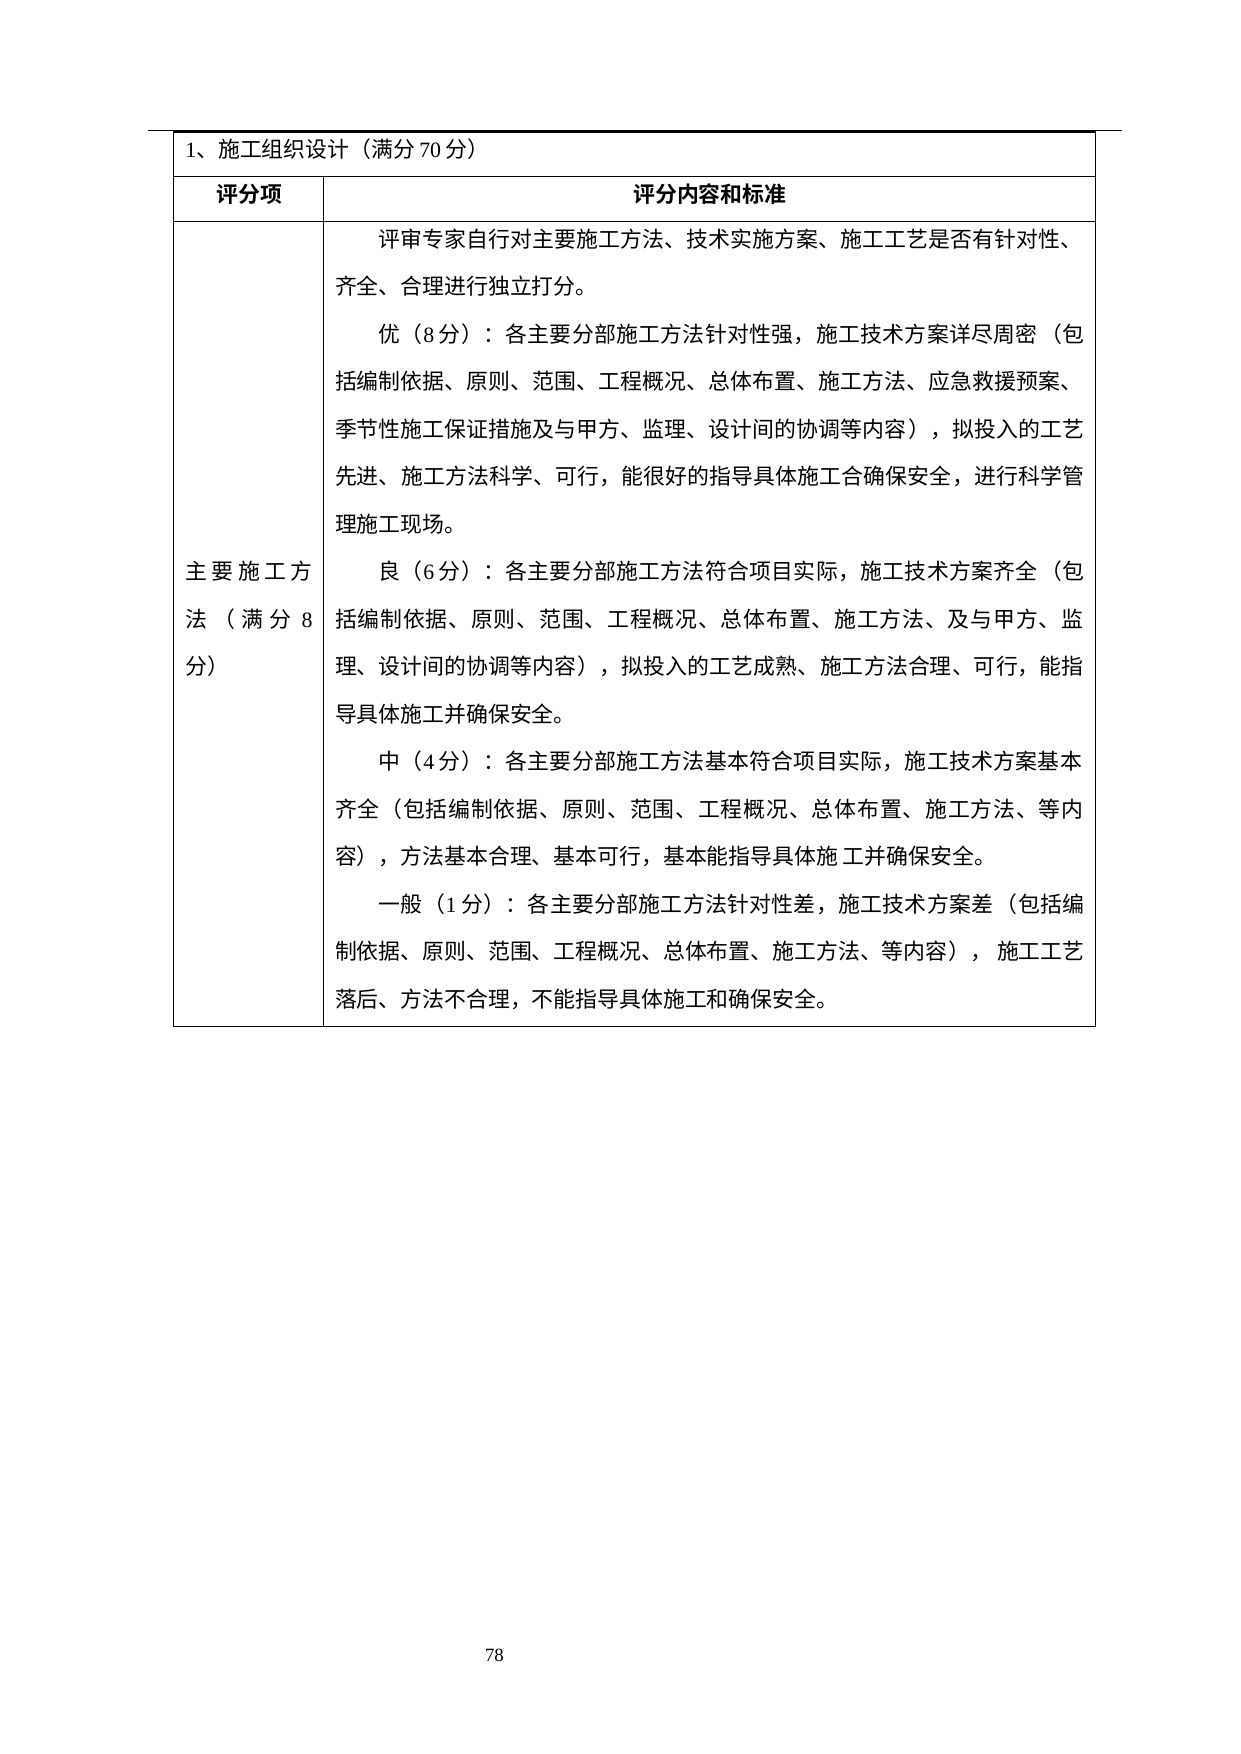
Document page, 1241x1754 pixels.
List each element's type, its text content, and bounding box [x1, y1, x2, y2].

table_cell 1、施工组织设计（满分70分） [174, 133, 1095, 176]
table_cell 评审专家自行对主要施工方法、技术实施方案、施工工艺是否有针对性、齐全、合理进行独立打分。 优（8分）：各主要分部施工方法针对性强，施工技术方案详尽周密（包括编制依据、原则、范围、工程概况、总体布置、施工方法、应急救援预案、季节性施工保证措施及与甲方、监理、设计间的协调等内容），拟投入的工艺先进、施工方法科学、可行，能很好的指导具体施工合确保安全，进行科学管理施工现场。 良（6分）：各主要分部施工方法符合项目实际，施工技术方案齐全（包括编制依据、原则、范围、工程概况、总体布置、施工方法、及与甲方、监理、设计间的协调等内容），拟投入的工艺成熟、施工方法合理、可行，能指导具体施工并确保安全。 中（4分）：各主要分部施工方法基本符合项目实际，施工技术方案基本齐全（包括编制依据、原则、范围、工程概况、总体布置、施工方法、等内容），方法基本合理、基本可行，基本能指导具体施 工并确保安全。 一般（1分）：各主要分部施工方法针对性差，施工技术方案差（包括编制依据、原则、范围、工程概况、总体布置、施工方法、等内容）， 施工工艺落后、方法不合理，不能指导具体施工和确保安全。 [324, 222, 1095, 1026]
table_cell 评分项 [174, 177, 323, 221]
table_cell 主要施工方法（满分8分） [174, 222, 323, 1026]
table_cell 评分内容和标准 [324, 177, 1095, 221]
